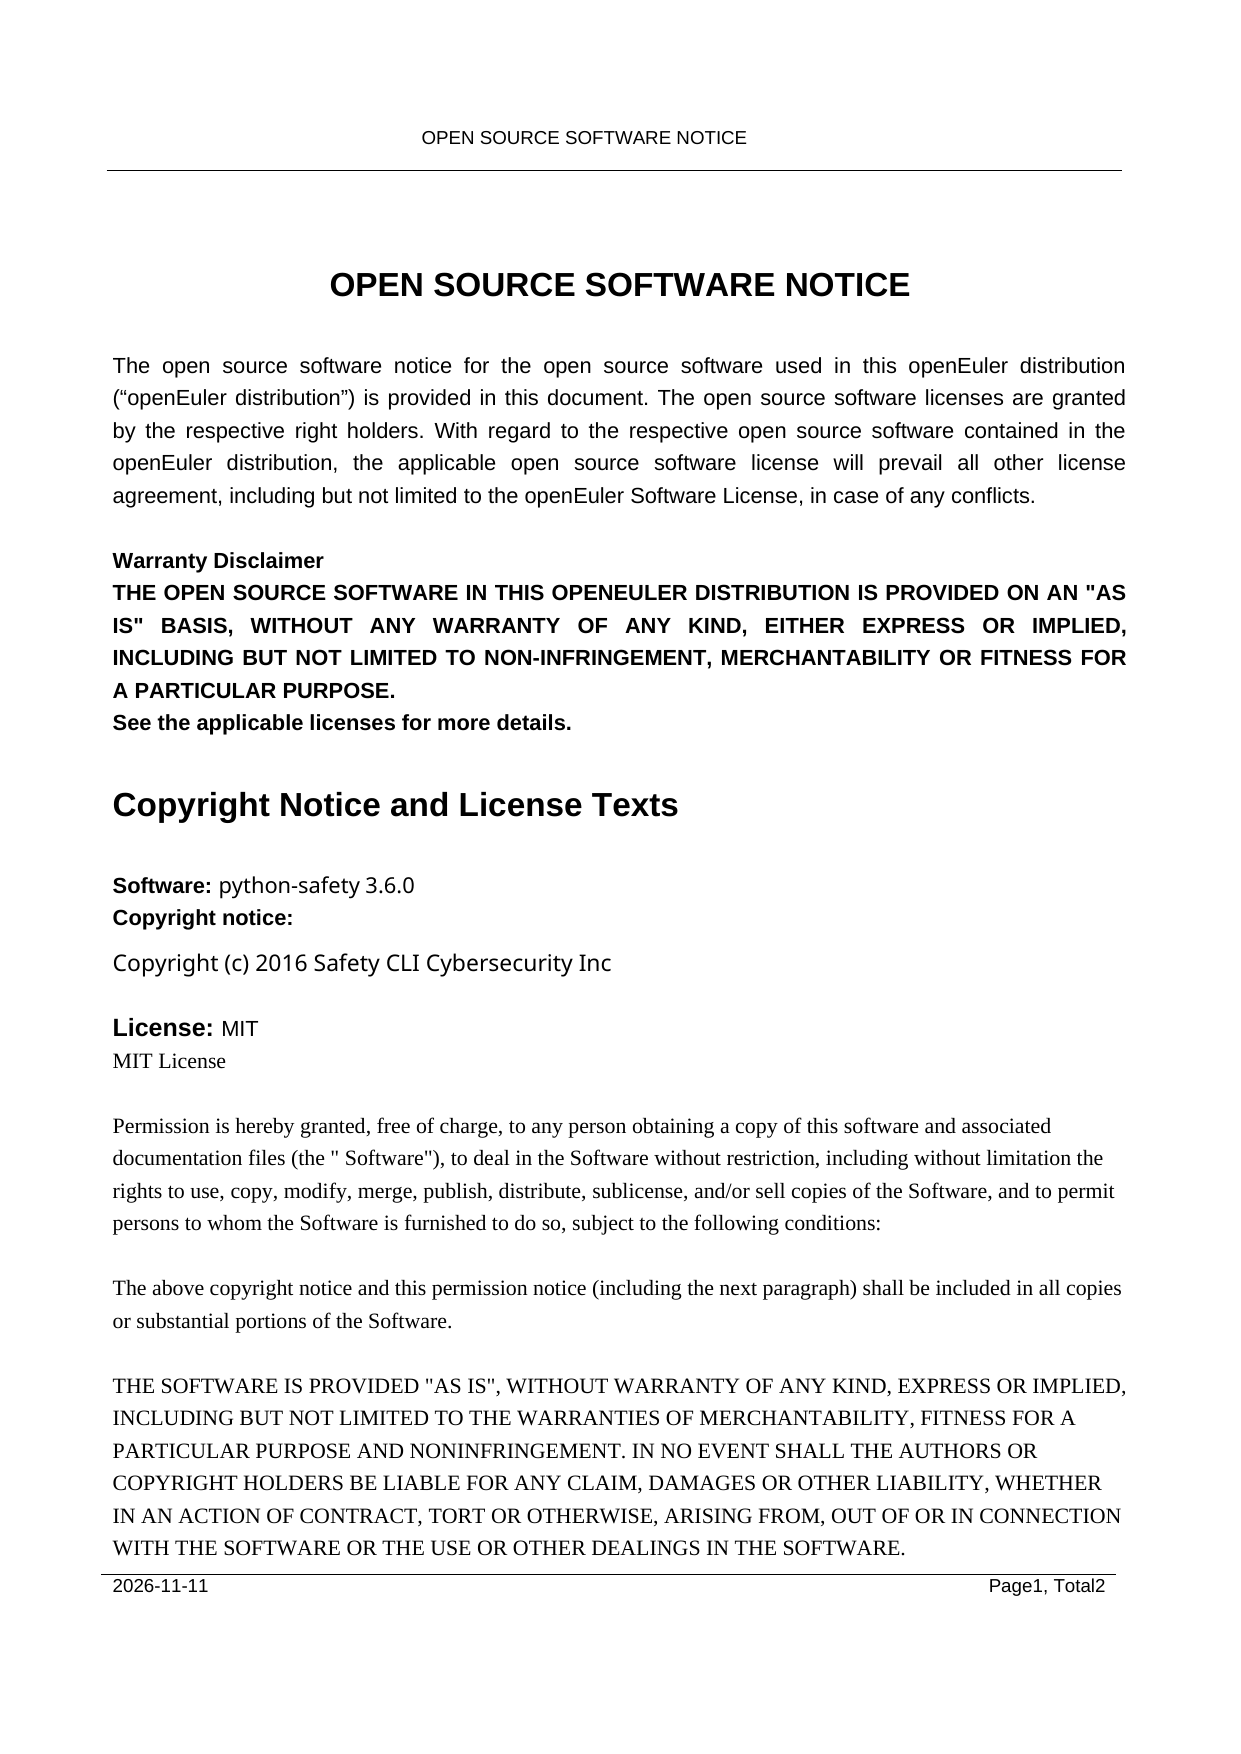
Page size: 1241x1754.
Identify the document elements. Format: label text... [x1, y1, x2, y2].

text The open source software notice for the open source software used in this openEuler distribution (“openEuler distribution”) is provided in this document. The open source software licenses are granted by the respective right holders. With regard to the respective open source software contained in the openEuler distribution, the applicable open source software license will prevail all other license agreement, including but not limited to the openEuler Software License, in case of any conflicts. [112, 349, 1128, 511]
text OPEN SOURCE SOFTWARE NOTICE [112, 251, 1128, 316]
text THE OPEN SOURCE SOFTWARE IN THIS OPENEULER DISTRIBUTION IS PROVIDED ON AN "AS IS" BASIS, WITHOUT ANY WARRANTY OF ANY KIND, EITHER EXPRESS OR IMPLIED, INCLUDING BUT NOT LIMITED TO NON-INFRINGEMENT, MERCHANTABILITY OR FITNESS FOR A PARTICULAR PURPOSE. See the applicable licenses for more details. [112, 576, 1128, 739]
text License: MIT [112, 1012, 1128, 1044]
title Software: python-safety 3.6.0 [112, 869, 1128, 901]
text Warranty Disclaimer [112, 544, 1128, 576]
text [112, 1044, 1128, 1564]
text Copyright notice: [112, 901, 1128, 934]
text Copyright Notice and License Texts [112, 771, 1128, 836]
text Copyright (c) 2016 Safety CLI Cybersecurity Inc [112, 947, 1128, 1012]
